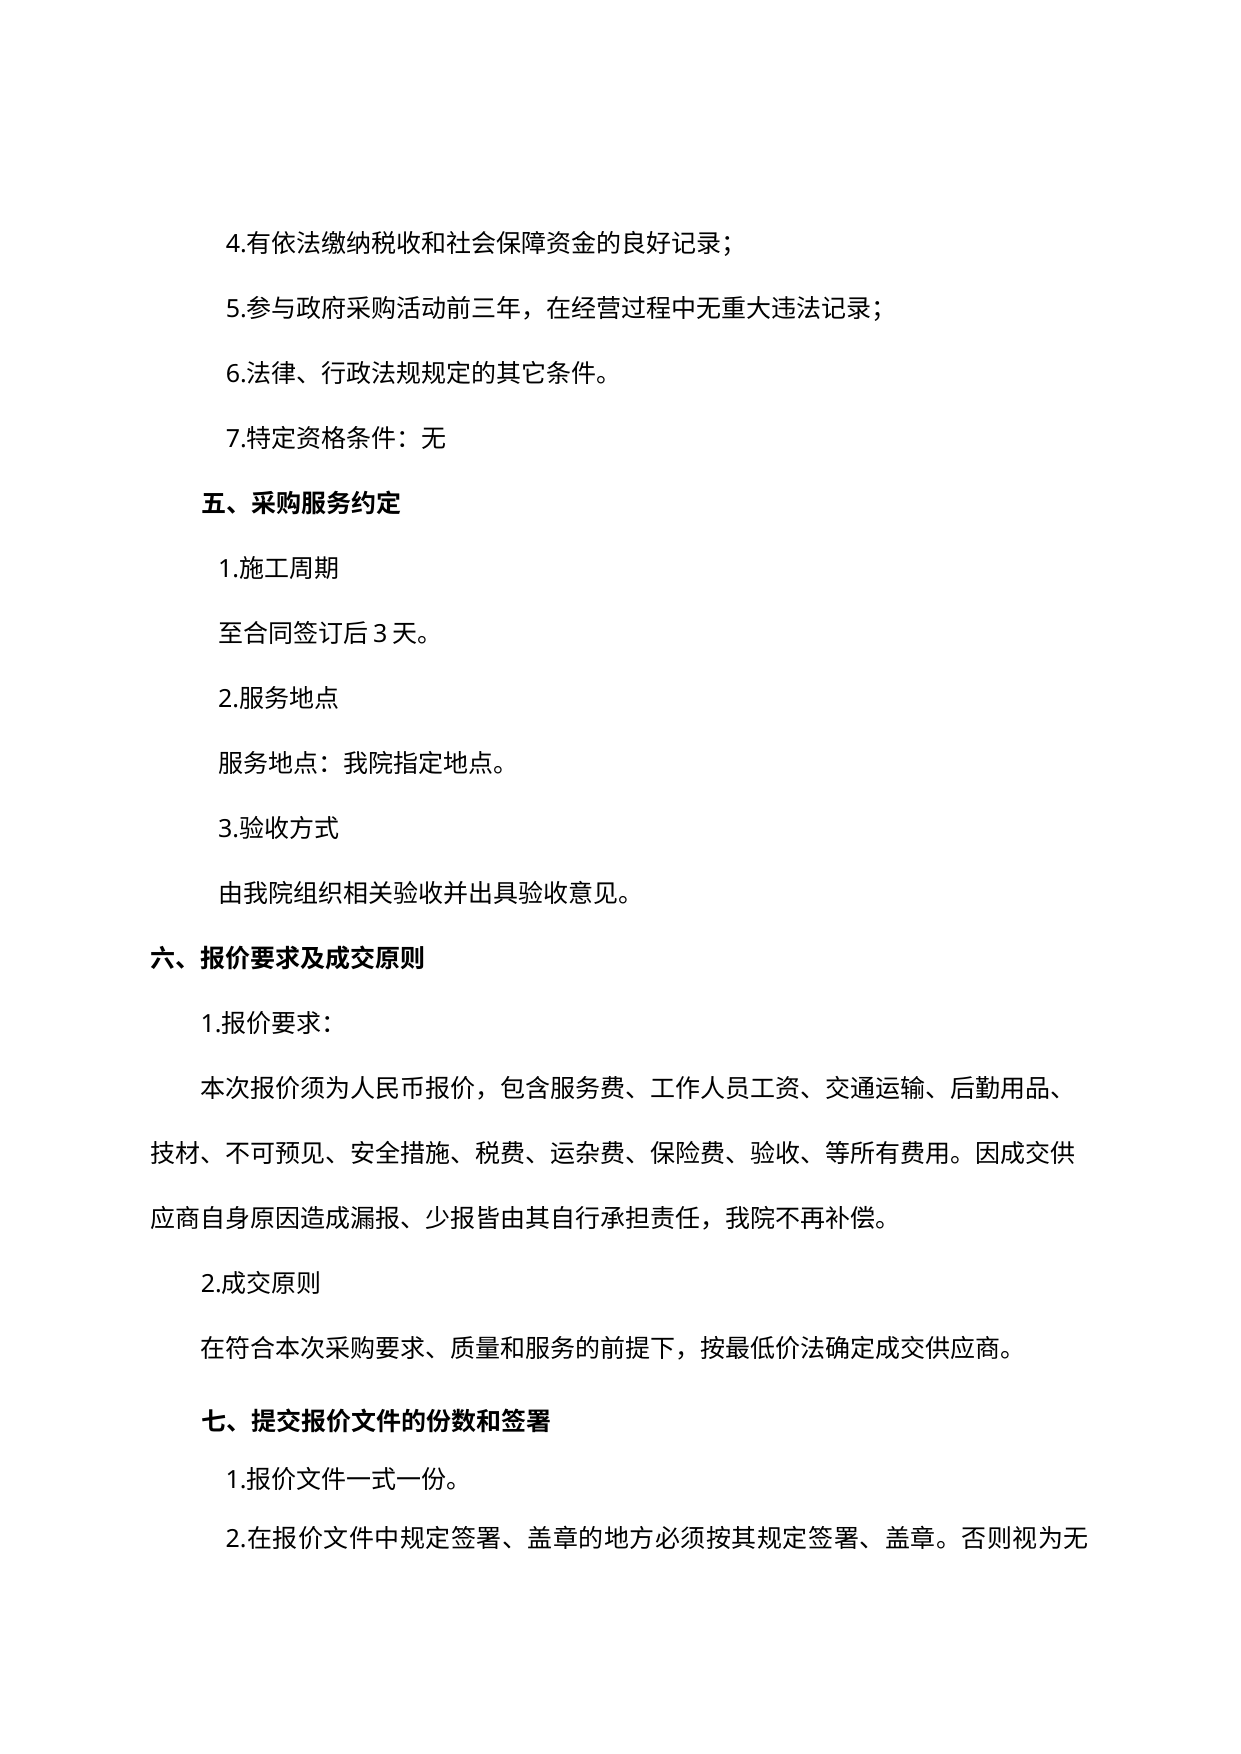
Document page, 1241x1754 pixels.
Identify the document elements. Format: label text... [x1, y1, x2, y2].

text 1.报价文件一式一份。 [175, 1438, 1089, 1496]
text 7.特定资格条件：无 [151, 404, 1089, 469]
text 5.参与政府采购活动前三年，在经营过程中无重大违法记录； [151, 274, 1089, 339]
text 至合同签订后3天。 [151, 599, 1089, 664]
text 4.有依法缴纳税收和社会保障资金的良好记录； [151, 209, 1089, 274]
text 1.报价要求： [175, 989, 1089, 1054]
text 服务地点：我院指定地点。 [151, 729, 1089, 794]
text 五、采购服务约定 [151, 469, 1089, 534]
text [175, 1496, 1089, 1554]
text 六、报价要求及成交原则 [151, 924, 1089, 989]
text 2.成交原则 [151, 1249, 1089, 1314]
text 1.施工周期 [151, 534, 1089, 599]
text 七、提交报价文件的份数和签署 [151, 1379, 1089, 1438]
text 由我院组织相关验收并出具验收意见。 [151, 859, 1089, 924]
text 2.服务地点 [151, 664, 1089, 729]
text 6.法律、行政法规规定的其它条件。 [151, 339, 1089, 404]
text 本次报价须为人民币报价，包含服务费、工作人员工资、交通运输、后勤用品、技材、不可预见、安全措施、税费、运杂费、保险费、验收、等所有费用。因成交供应商自身原因造成漏报、少报皆由其自行承担责任，我院不再补偿。 [151, 1054, 1089, 1249]
text 在符合本次采购要求、质量和服务的前提下，按最低价法确定成交供应商。 [151, 1314, 1089, 1379]
text 3.验收方式 [151, 794, 1089, 859]
